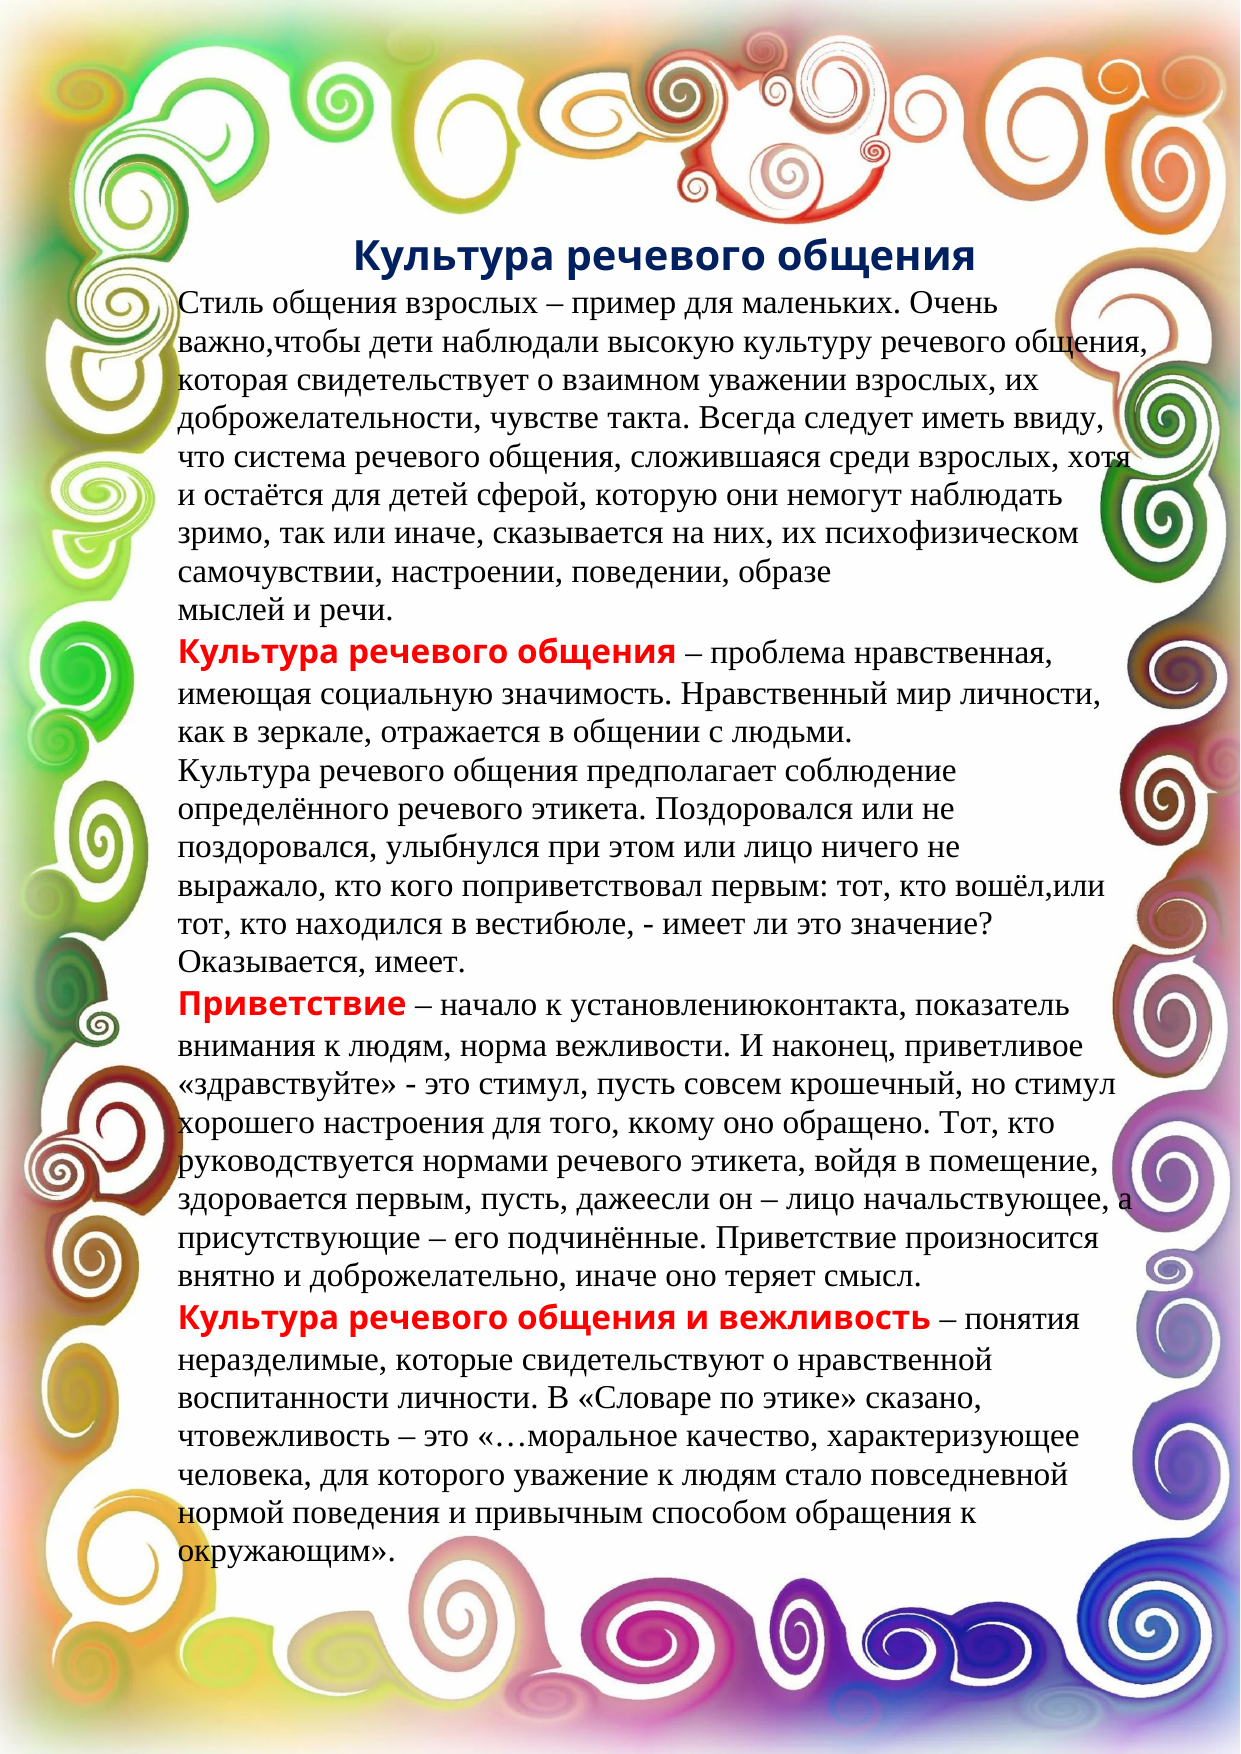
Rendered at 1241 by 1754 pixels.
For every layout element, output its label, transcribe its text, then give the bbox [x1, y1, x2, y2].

text поздоровался, улыбнулся при этом или лицо ничего не [177, 826, 1152, 865]
text Культура речевого общения и вежливость – понятия [177, 1293, 1152, 1339]
text воспитанности личности. В «Словаре по этике» сказано, чтовежливость – это «…моральное качество, характеризующее человека, для которого уважение к людям стало повседневной нормой поведения и привычным способом обращения к окружающим». [177, 1377, 1152, 1569]
text Культура речевого общения предполагает соблюдение [177, 750, 1152, 788]
text Культура речевого общения [177, 226, 1152, 283]
text Культура речевого общения – проблема нравственная, имеющая социальную значимость. Нравственный мир личности, как в зеркале, отражается в общении с людьми. [177, 628, 1152, 750]
text неразделимые, которые свидетельствуют о нравственной [177, 1339, 1152, 1377]
picture [0, 0, 1241, 1754]
text мыслей и речи. [177, 589, 1152, 628]
text выражало, кто кого поприветствовал первым: тот, кто вошёл,или тот, кто находился в вестибюле, - имеет ли это значение? Оказывается, имеет. [177, 865, 1152, 980]
text Приветствие – начало к установлениюконтакта, показатель внимания к людям, норма вежливости. И наконец, приветливое «здравствуйте» - это стимул, пусть совсем крошечный, но стимул хорошего настроения для того, ккому оно обращено. Тот, кто руководствуется нормами речевого этикета, войдя в помещение, здоровается первым, пусть, дажеесли он – лицо начальствующее, а присутствующие – его подчинённые. Приветствие произносится внятно и доброжелательно, иначе оно теряет смысл. [177, 980, 1152, 1293]
text Стиль общения взрослых – пример для маленьких. Очень важно,чтобы дети наблюдали высокую культуру речевого общения, которая свидетельствует о взаимном уважении взрослых, их доброжелательности, чувстве такта. Всегда следует иметь ввиду, что система речевого общения, сложившаяся среди взрослых, хотя и остаётся для детей сферой, которую они немогут наблюдать зримо, так или иначе, сказывается на них, их психофизическом самочувствии, настроении, поведении, образе [177, 283, 1152, 589]
text определённого речевого этикета. Поздоровался или не [177, 788, 1152, 826]
